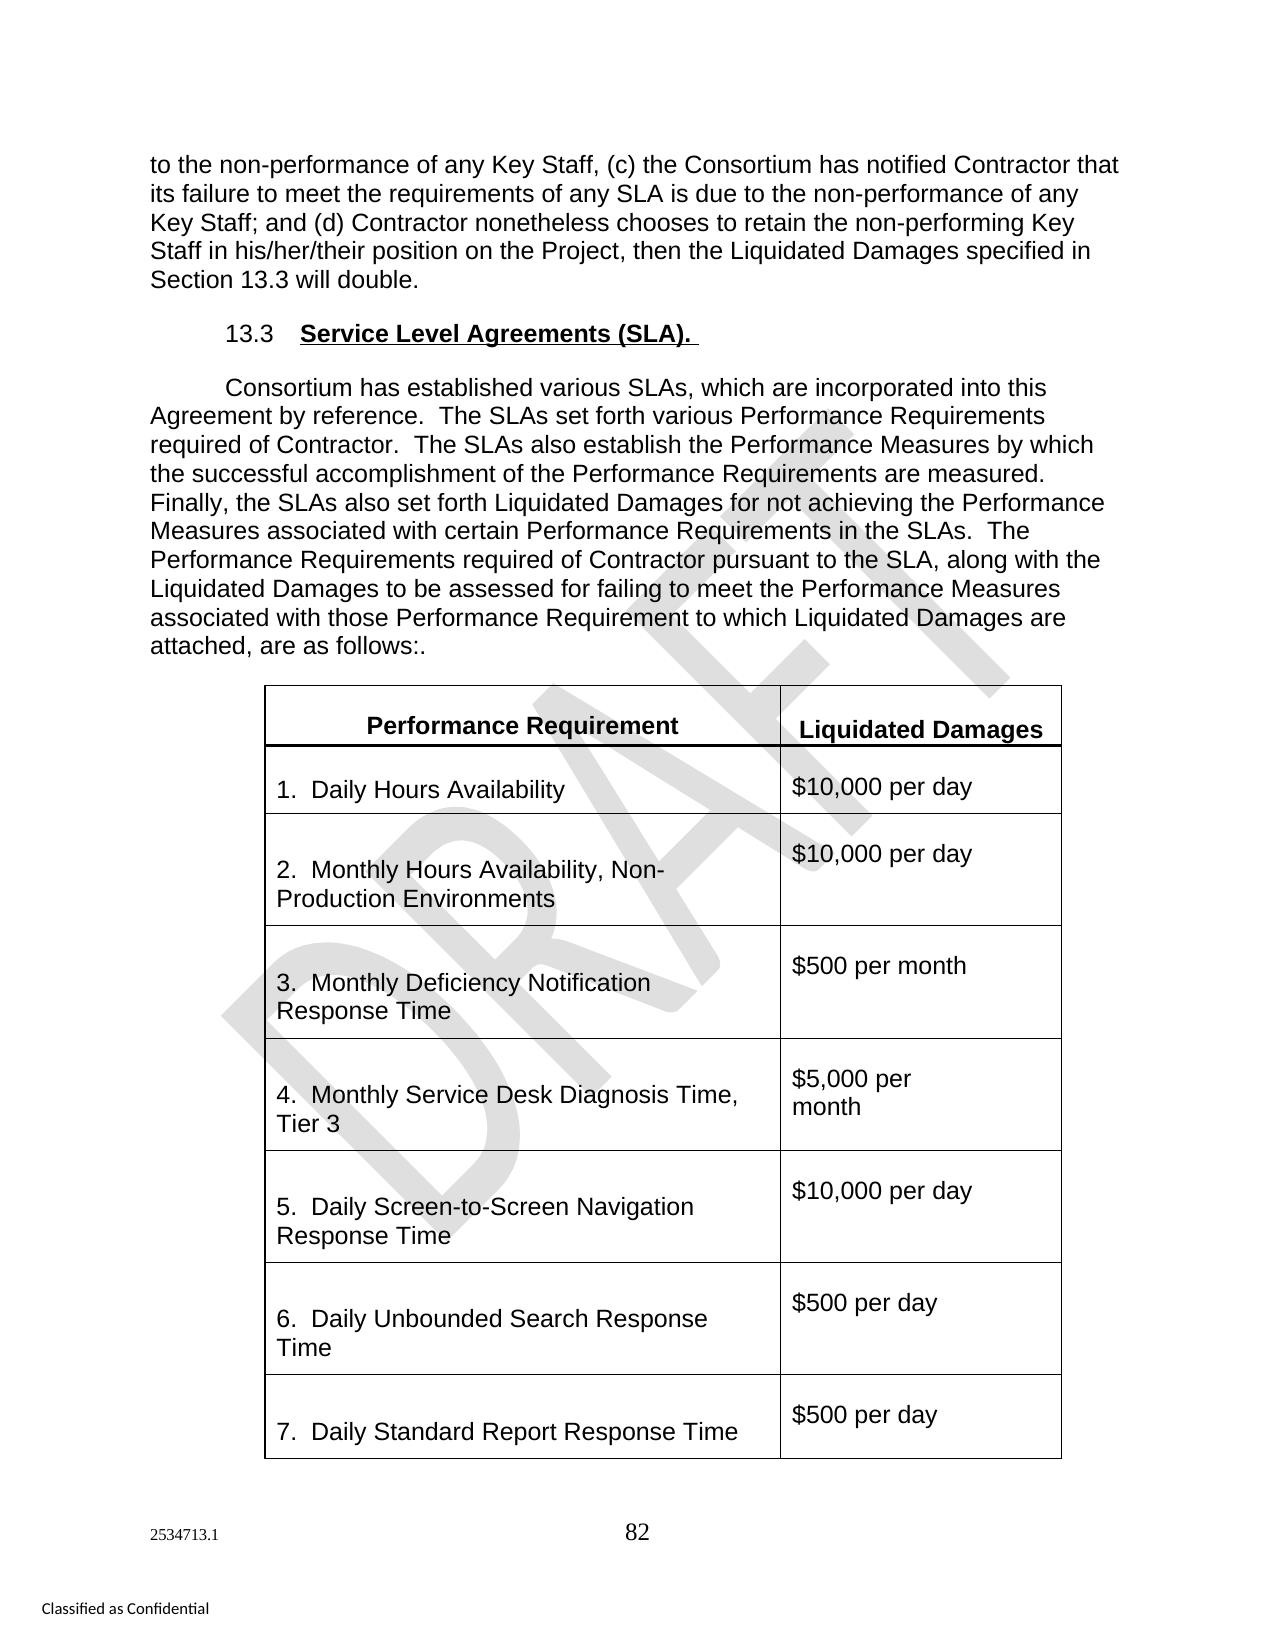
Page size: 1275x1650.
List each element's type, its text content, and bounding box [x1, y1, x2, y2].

table_cell $500 per month [781, 926, 1061, 1037]
table_header Performance Requirement [266, 686, 780, 743]
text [150, 150, 1125, 294]
table_cell 4. Monthly Service Desk Diagnosis Time, Tier 3 [266, 1039, 780, 1150]
table_cell 7. Daily Standard Report Response Time [266, 1375, 780, 1458]
table_cell $500 per day [781, 1263, 1061, 1374]
text Consortium has established various SLAs, which are incorporated into this Agreement by reference. The SLAs set forth various Performance Requirements required of Contractor. The SLAs also establish the Performance Measures by which the successful accomplishment of the Performance Requirements are measured. Finally, the SLAs also set forth Liquidated Damages for not achieving the Performance Measures associated with certain Performance Requirements in the SLAs. The Performance Requirements required of Contractor pursuant to the SLA, along with the Liquidated Damages to be assessed for failing to meet the Performance Measures associated with those Performance Requirement to which Liquidated Damages are attached, are as follows:. [150, 372, 1125, 660]
table_cell $10,000 per day [781, 814, 1061, 925]
text Service Level Agreements (SLA). [225, 319, 1125, 347]
table_cell $5,000 per month [781, 1039, 1061, 1150]
table_cell 2. Monthly Hours Availability, Non-Production Environments [266, 814, 780, 925]
table_cell 3. Monthly Deficiency Notification Response Time [266, 926, 780, 1037]
table_cell $10,000 per day [781, 747, 1061, 813]
table_cell $10,000 per day [781, 1151, 1061, 1262]
table_cell $500 per day [781, 1375, 1061, 1458]
table_cell 6. Daily Unbounded Search Response Time [266, 1263, 780, 1374]
table_cell 1. Daily Hours Availability [266, 747, 780, 813]
table_header Liquidated Damages [781, 686, 1061, 743]
table_cell 5. Daily Screen-to-Screen Navigation Response Time [266, 1151, 780, 1262]
